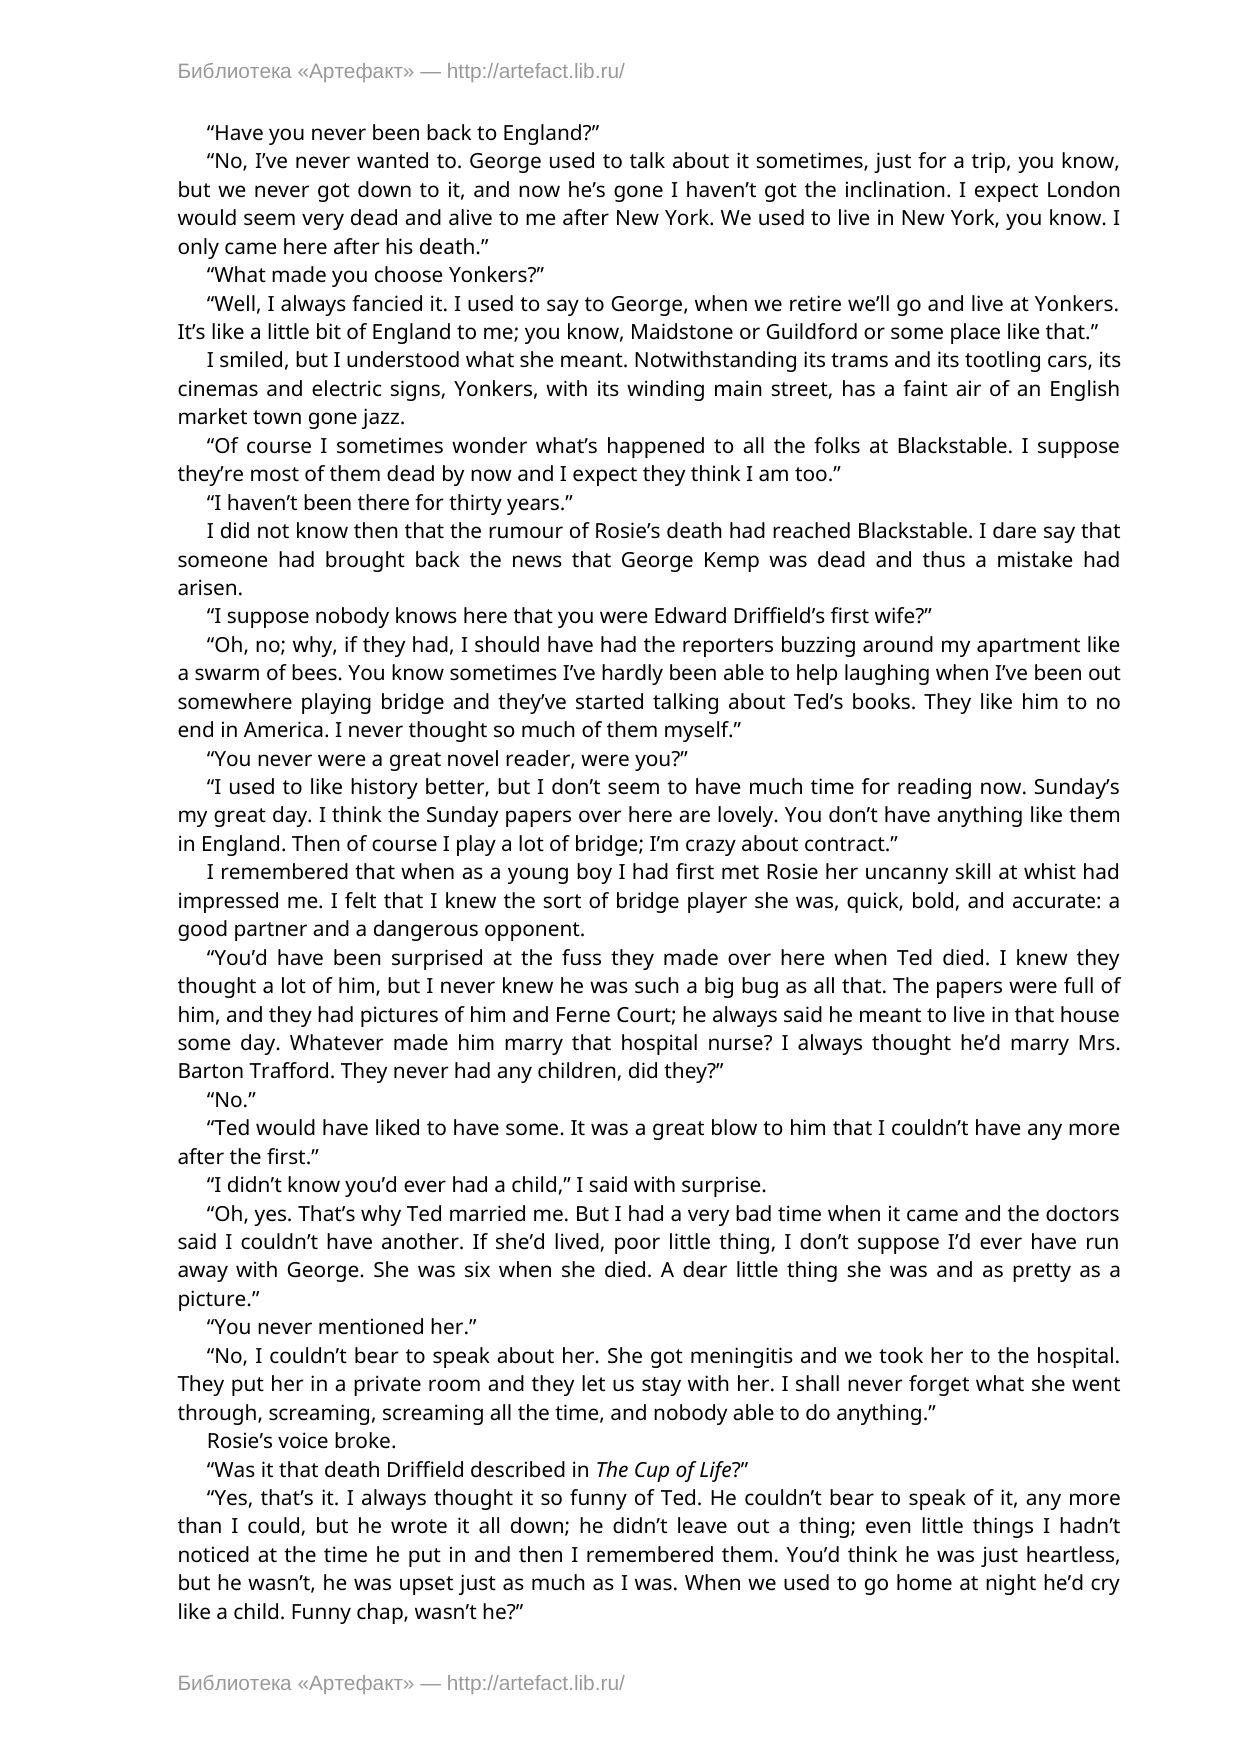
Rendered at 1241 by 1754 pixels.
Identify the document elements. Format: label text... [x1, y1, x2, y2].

text “Of course I sometimes wonder what’s happened to all the folks at Blackstable. I suppose they’re most of them dead by now and I expect they think I am too.” [177, 431, 1122, 488]
text “Oh, no; why, if they had, I should have had the reporters buzzing around my apartment like a swarm of bees. You know sometimes I’ve hardly been able to help laughing when I’ve been out somewhere playing bridge and they’ve started talking about Ted’s books. They like him to no end in America. I never thought so much of them myself.” [177, 630, 1122, 744]
text Rosie’s voice broke. [177, 1426, 1122, 1455]
text “Oh, yes. That’s why Ted married me. But I had a very bad time when it came and the doctors said I couldn’t have another. If she’d lived, poor little thing, I don’t suppose I’d ever have run away with George. She was six when she died. A dear little thing she was and as pretty as a picture.” [177, 1199, 1122, 1312]
text “You never mentioned her.” [177, 1312, 1122, 1341]
text “Have you never been back to England?” [177, 118, 1122, 147]
text “Was it that death Driffield described in The Cup of Life?” [177, 1455, 1122, 1483]
text “I haven’t been there for thirty years.” [177, 488, 1122, 516]
text “No, I’ve never wanted to. George used to talk about it sometimes, just for a trip, you know, but we never got down to it, and now he’s gone I haven’t got the inclination. I expect London would seem very dead and alive to me after New York. We used to live in New York, you know. I only came here after his death.” [177, 147, 1122, 260]
text “What made you choose Yonkers?” [177, 260, 1122, 289]
text “Ted would have liked to have some. It was a great blow to him that I couldn’t have any more after the first.” [177, 1113, 1122, 1170]
text “Yes, that’s it. I always thought it so funny of Ted. He couldn’t bear to speak of it, any more than I could, but he wrote it all down; he didn’t leave out a thing; even little things I hadn’t noticed at the time he put in and then I remembered them. You’d think he was just heartless, but he wasn’t, he was upset just as much as I was. When we used to go home at night he’d cry like a child. Funny chap, wasn’t he?” [177, 1483, 1122, 1625]
text I smiled, but I understood what she meant. Notwithstanding its trams and its tootling cars, its cinemas and electric signs, Yonkers, with its winding main street, has a faint air of an English market town gone jazz. [177, 346, 1122, 431]
text “You’d have been surprised at the fuss they made over here when Ted died. I knew they thought a lot of him, but I never knew he was such a big bug as all that. The papers were full of him, and they had pictures of him and Ferne Court; he always said he meant to live in that house some day. Whatever made him marry that hospital nurse? I always thought he’d marry Mrs. Barton Trafford. They never had any children, did they?” [177, 943, 1122, 1085]
text “I didn’t know you’d ever had a child,” I said with surprise. [177, 1170, 1122, 1199]
text “I suppose nobody knows here that you were Edward Driffield’s first wife?” [177, 602, 1122, 630]
text I remembered that when as a young boy I had first met Rosie her uncanny skill at whist had impressed me. I felt that I knew the sort of bridge player she was, quick, bold, and accurate: a good partner and a dangerous opponent. [177, 857, 1122, 943]
text “You never were a great novel reader, were you?” [177, 744, 1122, 772]
text “No.” [177, 1085, 1122, 1113]
text I did not know then that the rumour of Rosie’s death had reached Blackstable. I dare say that someone had brought back the news that George Kemp was dead and thus a mistake had arisen. [177, 516, 1122, 602]
text “No, I couldn’t bear to speak about her. She got meningitis and we took her to the hospital. They put her in a private room and they let us stay with her. I shall never forget what she went through, screaming, screaming all the time, and nobody able to do anything.” [177, 1341, 1122, 1426]
text “Well, I always fancied it. I used to say to George, when we retire we’ll go and live at Yonkers. It’s like a little bit of England to me; you know, Maidstone or Guildford or some place like that.” [177, 289, 1122, 346]
text “I used to like history better, but I don’t seem to have much time for reading now. Sunday’s my great day. I think the Sunday papers over here are lovely. You don’t have anything like them in England. Then of course I play a lot of bridge; I’m crazy about contract.” [177, 772, 1122, 857]
